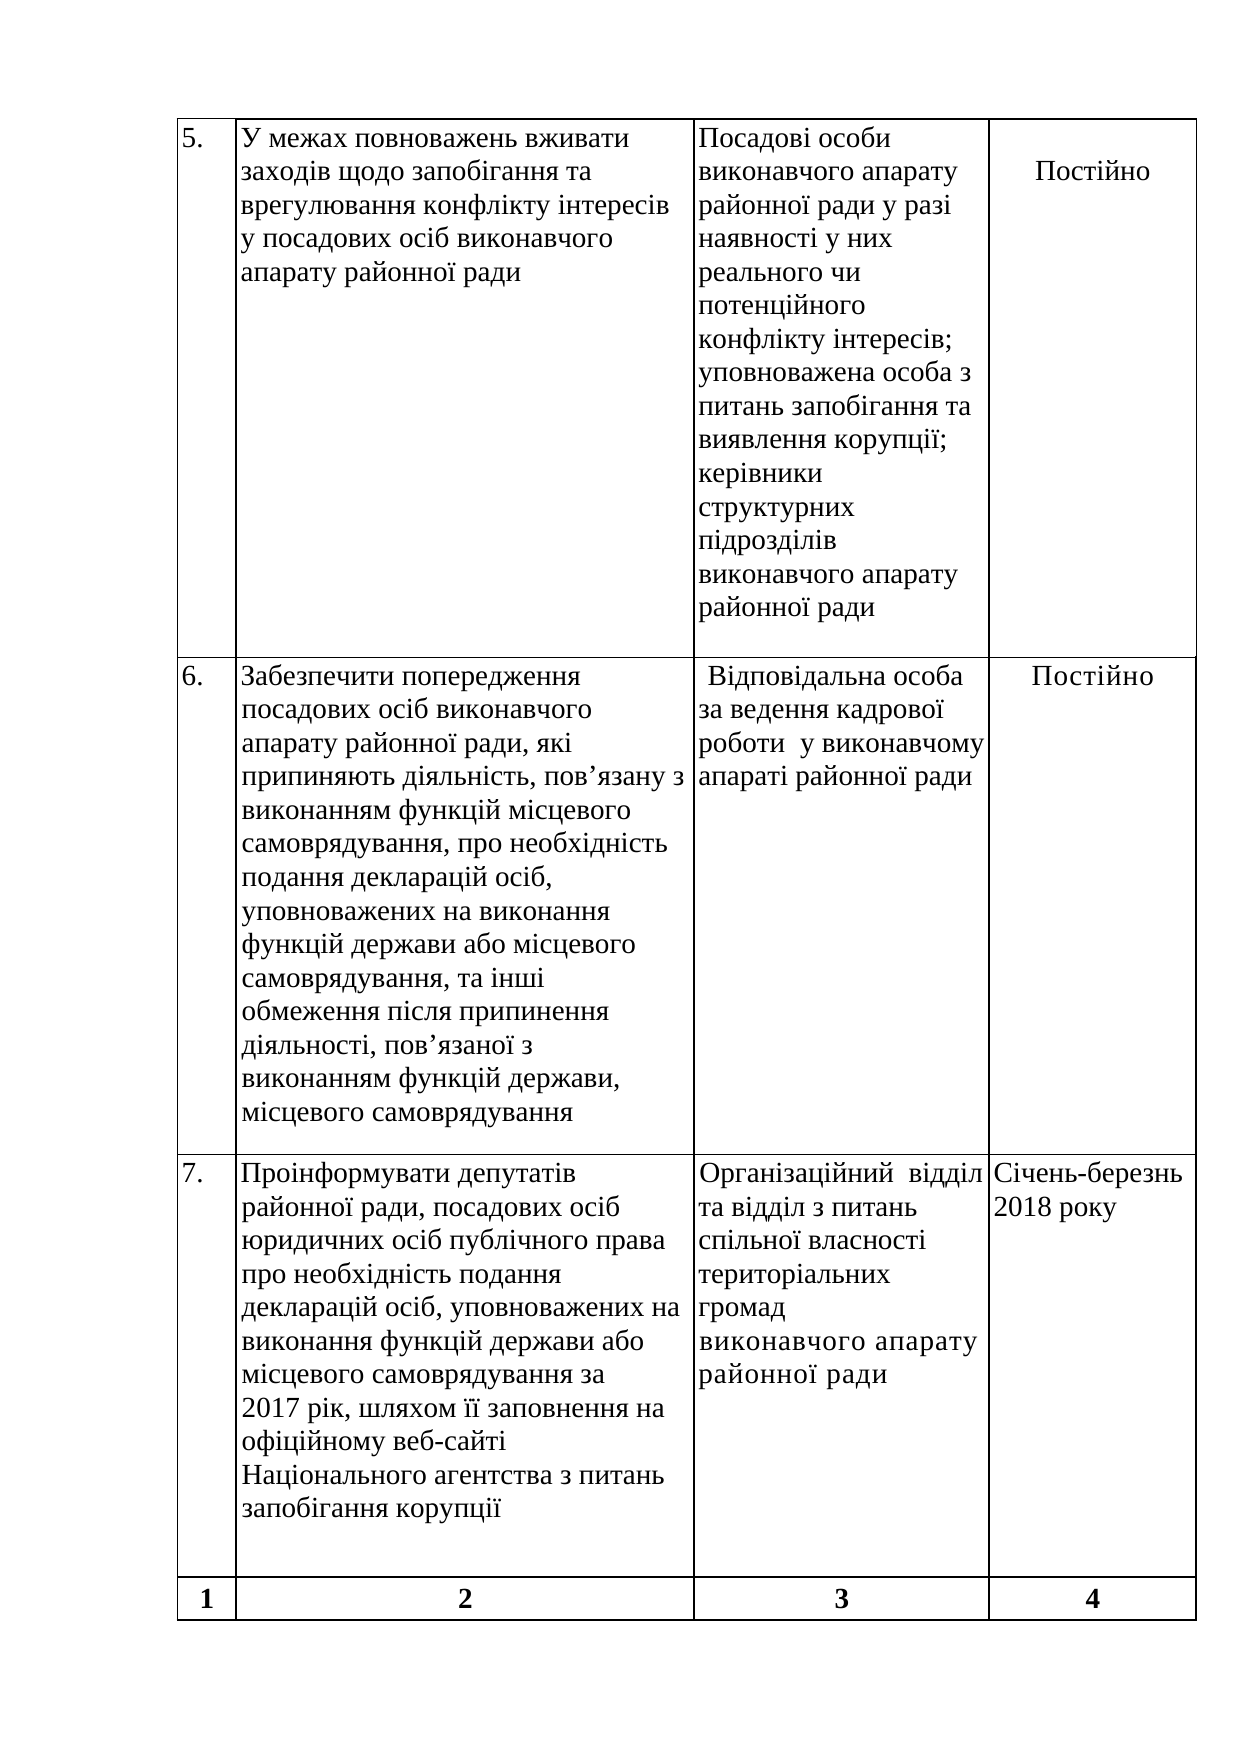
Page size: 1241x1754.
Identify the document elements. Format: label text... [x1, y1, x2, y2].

table_cell У межах повноважень вживати заходів щодо запобігання та врегулювання конфлікту інтересів у посадових осіб виконавчого апарату районної ради [237, 120, 693, 656]
table_cell 6. [178, 658, 235, 1153]
table_cell 1 [178, 1578, 235, 1619]
table_cell 5. [178, 119, 235, 656]
table_cell 4 [990, 1578, 1195, 1619]
table_cell Січень-березнь 2018 року [990, 1155, 1195, 1576]
table_cell Постійно [990, 658, 1195, 1153]
table_cell Відповідальна особа за ведення кадрової роботи у виконавчому апараті районної ради [695, 658, 988, 1153]
table_cell Посадові особи виконавчого апарату районної ради у разі наявності у них реального чи потенційного конфлікту інтересів; уповноважена особа з питань запобігання та виявлення корупції; керівники структурних підрозділів виконавчого апарату районної ради [695, 120, 988, 656]
table_cell Постійно [990, 120, 1196, 656]
table_cell Проінформувати депутатів районної ради, посадових осіб юридичних осіб публічного права про необхідність подання декларацій осіб, уповноважених на виконання функцій держави або місцевого самоврядування за 2017 рік, шляхом її заповнення на офіційному веб-сайті Національного агентства з питань запобігання корупції [237, 1155, 693, 1576]
table_cell Організаційний відділ та відділ з питань спільної власності територіальних громад виконавчого апарату районної ради [695, 1155, 988, 1576]
table_cell 2 [237, 1578, 693, 1619]
table_cell 7. [178, 1155, 235, 1576]
table_cell 3 [695, 1578, 988, 1619]
table_cell Забезпечити попередження посадових осіб виконавчого апарату районної ради, які припиняють діяльність, пов’язану з виконанням функцій місцевого самоврядування, про необхідність подання декларацій осіб, уповноважених на виконання функцій держави або місцевого самоврядування, та інші обмеження після припинення діяльності, пов’язаної з виконанням функцій держави, місцевого самоврядування [237, 658, 693, 1153]
